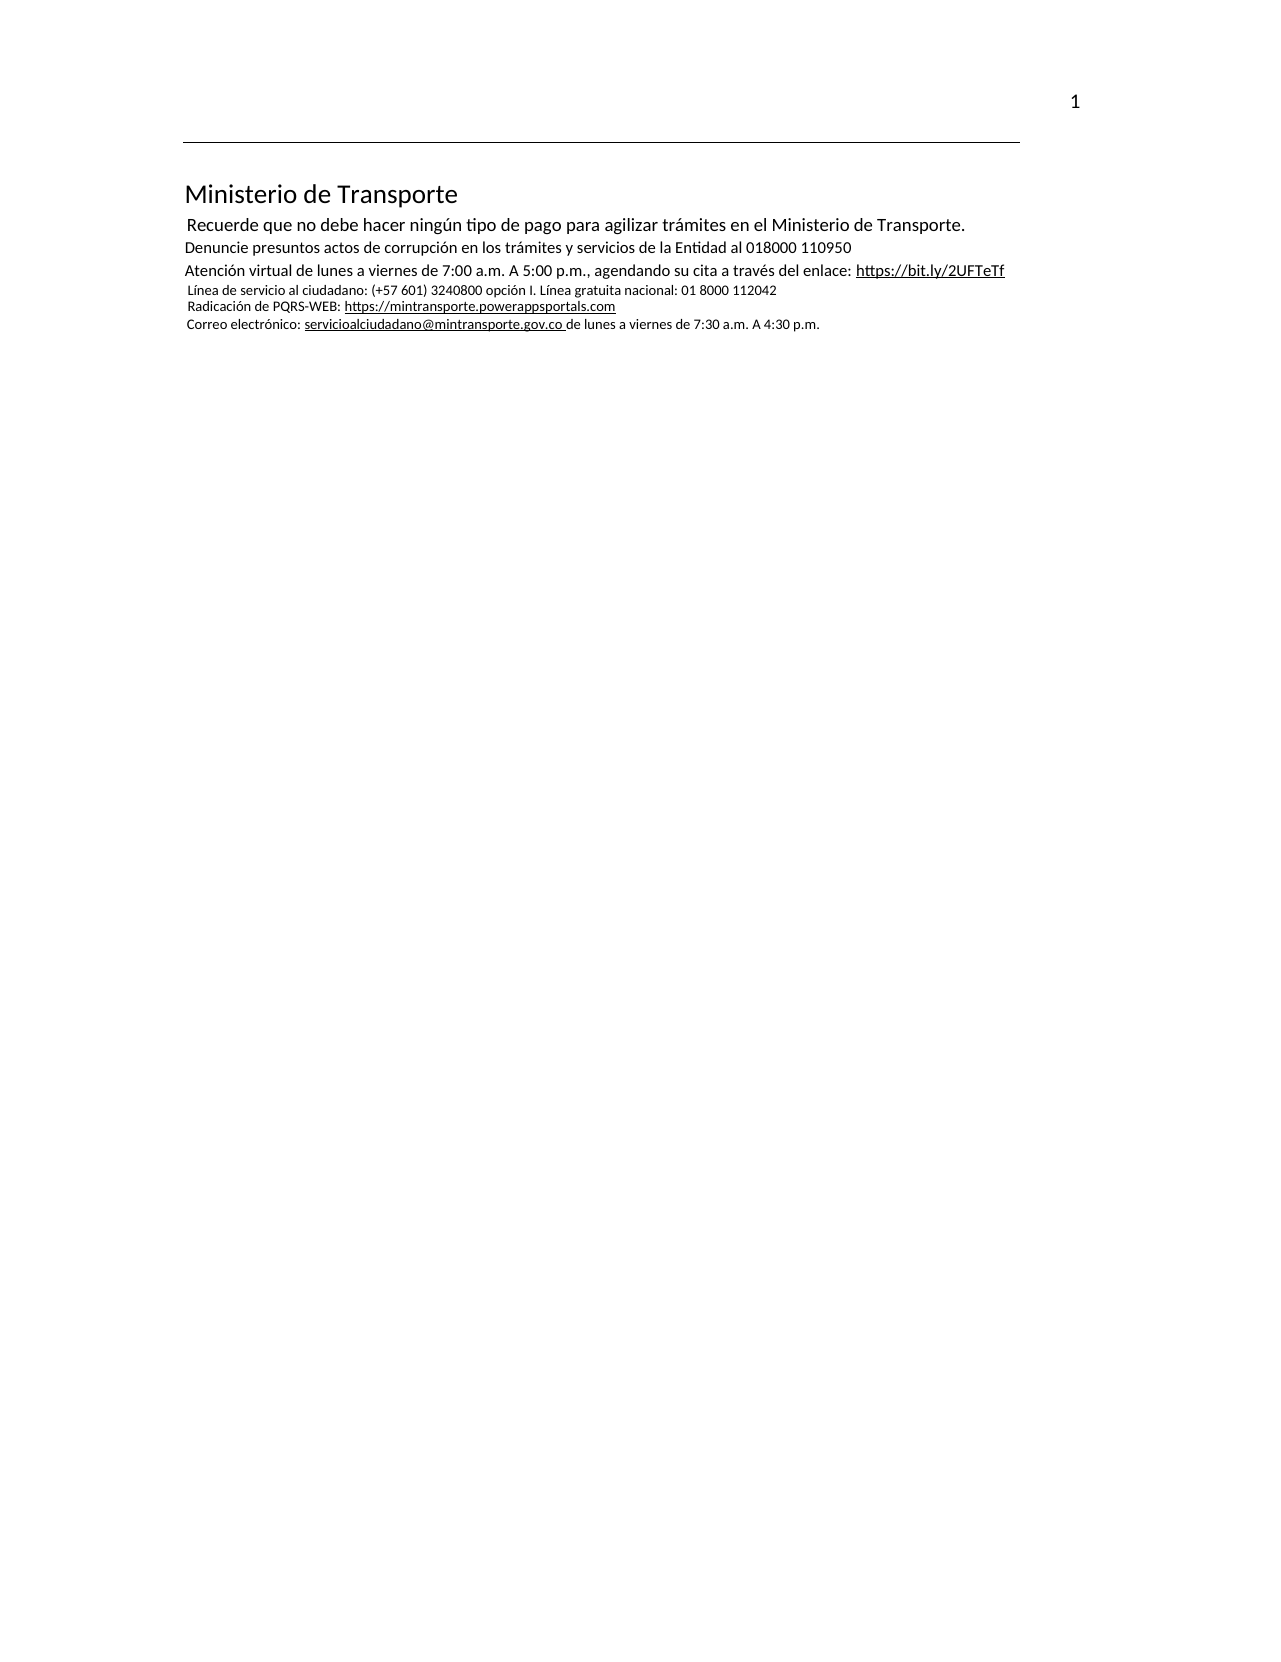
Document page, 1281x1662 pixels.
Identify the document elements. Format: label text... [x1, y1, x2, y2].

text Correo electrónico: servicioalciudadano@mintransporte.gov.co de lunes a viernes de 7:30 a.m. A 4:30 p.m. [187, 315, 1080, 333]
subtitle Ministerio de Transporte [183, 142, 1080, 210]
text Línea de servicio al ciudadano: (+57 601) 3240800 opción I. Línea gratuita nacional: 01 8000 112042 Radicación de PQRS-WEB: https://mintransporte.powerappsportals.com [187, 282, 842, 315]
text Denuncie presuntos actos de corrupción en los trámites y servicios de la Entidad al 018000 110950 [184, 237, 1080, 258]
text Recuerde que no debe hacer ningún tipo de pago para agilizar trámites en el Ministerio de Transporte. [187, 213, 1080, 236]
text Atención virtual de lunes a viernes de 7:00 a.m. A 5:00 p.m., agendando su cita a través del enlace: https://bit.ly/2UFTeTf [184, 260, 1080, 280]
text 1 [181, 88, 1080, 114]
